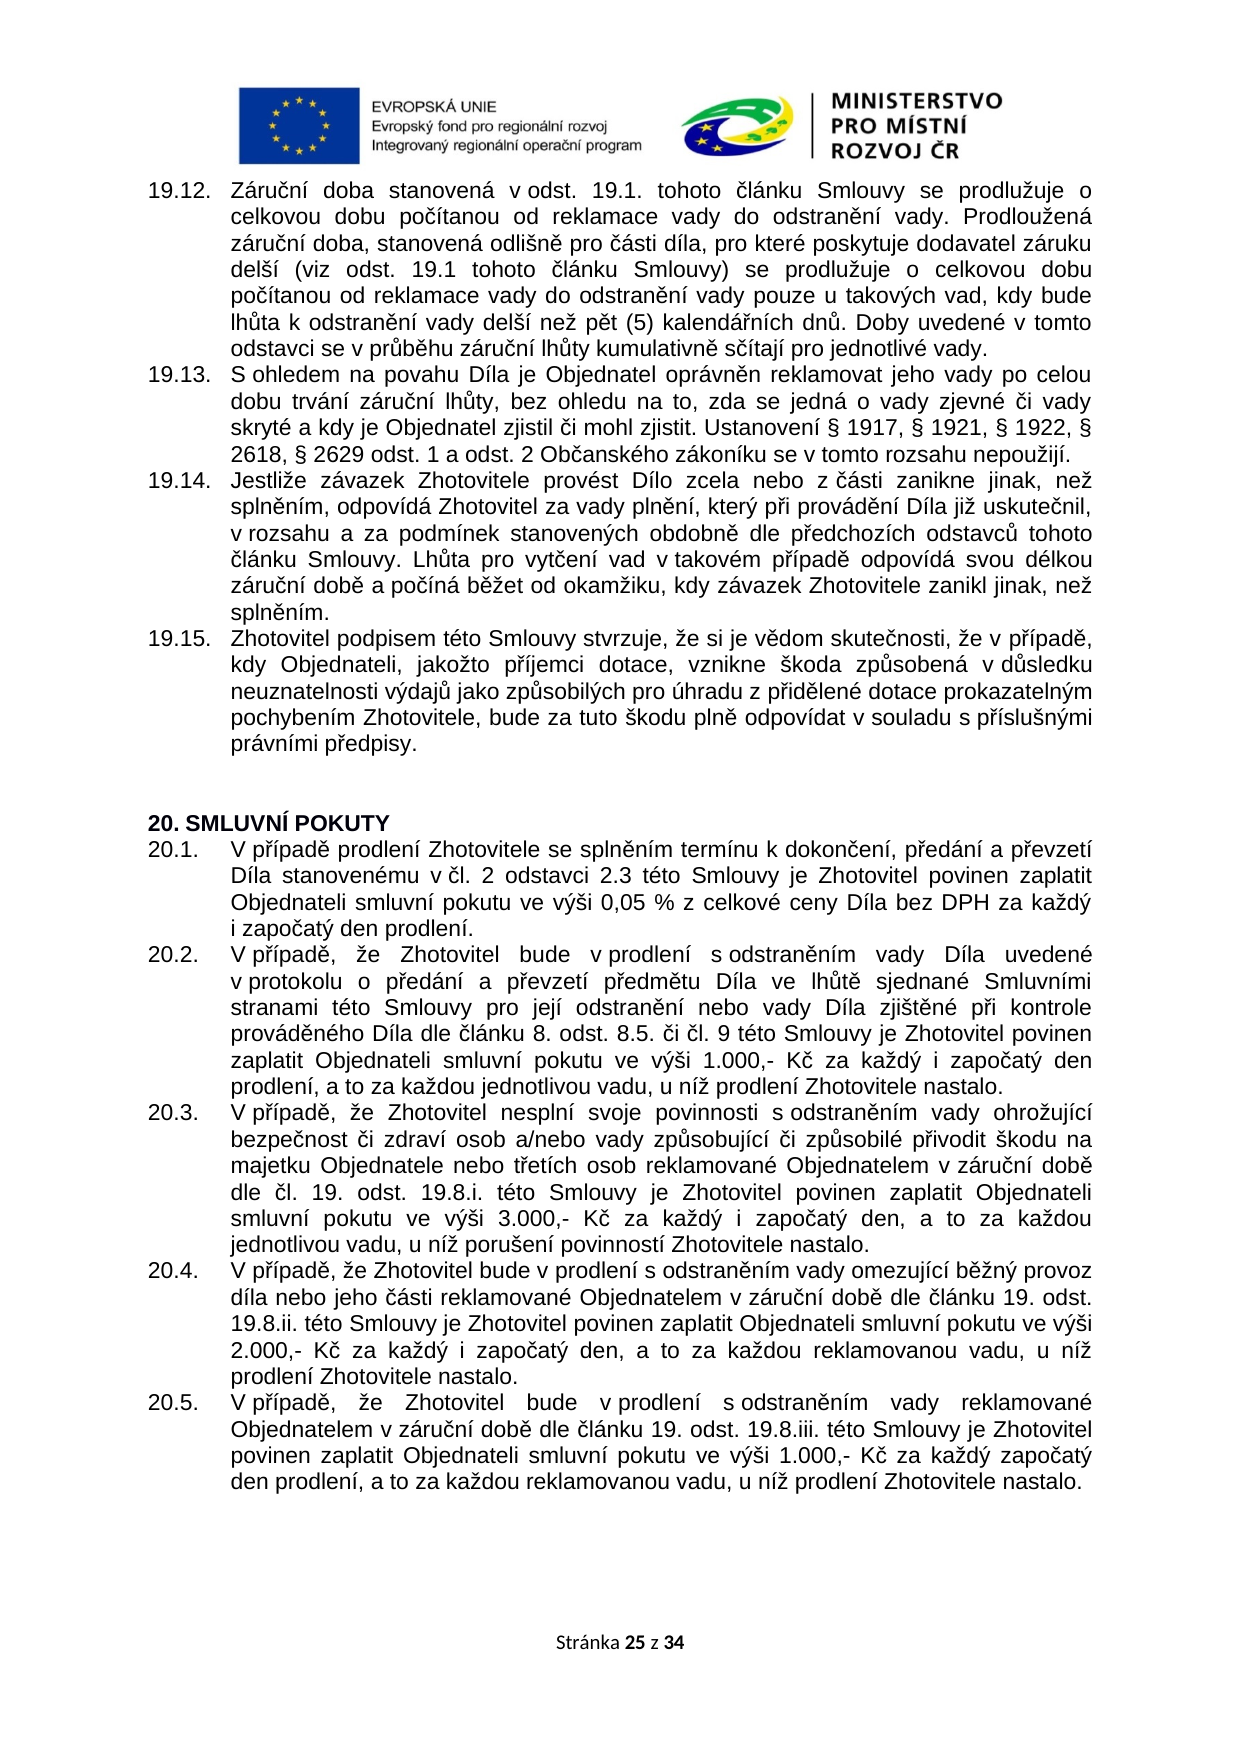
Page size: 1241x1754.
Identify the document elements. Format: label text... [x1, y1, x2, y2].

subtitle V případě prodlení Zhotovitele se splněním termínu k dokončení, předání a převzetí Díla stanovenému v čl. 2 odstavci 2.3 této Smlouvy je Zhotovitel povinen zaplatit Objednateli smluvní pokutu ve výši 0,05 % z celkové ceny Díla bez DPH za každý i započatý den prodlení. [148, 836, 1093, 941]
subtitle Zhotovitel podpisem této Smlouvy stvrzuje, že si je vědom skutečnosti, že v případě, kdy Objednateli, jakožto příjemci dotace, vznikne škoda způsobená v důsledku neuznatelnosti výdajů jako způsobilých pro úhradu z přidělené dotace prokazatelným pochybením Zhotovitele, bude za tuto škodu plně odpovídat v souladu s příslušnými právními předpisy. [148, 625, 1093, 757]
subtitle Záruční doba stanovená v odst. 19.1. tohoto článku Smlouvy se prodlužuje o celkovou dobu počítanou od reklamace vady do odstranění vady. Prodloužená záruční doba, stanovená odlišně pro části díla, pro které poskytuje dodavatel záruku delší (viz odst. 19.1 tohoto článku Smlouvy) se prodlužuje o celkovou dobu počítanou od reklamace vady do odstranění vady pouze u takových vad, kdy bude lhůta k odstranění vady delší než pět (5) kalendářních dnů. Doby uvedené v tomto odstavci se v průběhu záruční lhůty kumulativně sčítají pro jednotlivé vady. [148, 177, 1093, 361]
subtitle S ohledem na povahu Díla je Objednatel oprávněn reklamovat jeho vady po celou dobu trvání záruční lhůty, bez ohledu na to, zda se jedná o vady zjevné či vady skryté a kdy je Objednatel zjistil či mohl zjistit. Ustanovení § 1917, § 1921, § 1922, § 2618, § 2629 odst. 1 a odst. 2 Občanského zákoníku se v tomto rozsahu nepoužijí. [148, 361, 1093, 467]
subtitle Jestliže závazek Zhotovitele provést Dílo zcela nebo z části zanikne jinak, než splněním, odpovídá Zhotovitel za vady plnění, který při provádění Díla již uskutečnil, v rozsahu a za podmínek stanovených obdobně dle předchozích odstavců tohoto článku Smlouvy. Lhůta pro vytčení vad v takovém případě odpovídá svou délkou záruční době a počíná běžet od okamžiku, kdy závazek Zhotovitele zanikl jinak, než splněním. [148, 467, 1093, 625]
subtitle V případě, že Zhotovitel bude v prodlení s odstraněním vady Díla uvedené v protokolu o předání a převzetí předmětu Díla ve lhůtě sjednané Smluvními stranami této Smlouvy pro její odstranění nebo vady Díla zjištěné při kontrole prováděného Díla dle článku 8. odst. 8.5. či čl. 9 této Smlouvy je Zhotovitel povinen zaplatit Objednateli smluvní pokutu ve výši 1.000,- Kč za každý i započatý den prodlení, a to za každou jednotlivou vadu, u níž prodlení Zhotovitele nastalo. [148, 941, 1093, 1099]
subtitle V případě, že Zhotovitel nesplní svoje povinnosti s odstraněním vady ohrožující bezpečnost či zdraví osob a/nebo vady způsobující či způsobilé přivodit škodu na majetku Objednatele nebo třetích osob reklamované Objednatelem v záruční době dle čl. 19. odst. 19.8.i. této Smlouvy je Zhotovitel povinen zaplatit Objednateli smluvní pokutu ve výši 3.000,- Kč za každý i započatý den, a to za každou jednotlivou vadu, u níž porušení povinností Zhotovitele nastalo. [148, 1099, 1093, 1257]
picture [212, 73, 1028, 177]
subtitle V případě, že Zhotovitel bude v prodlení s odstraněním vady omezující běžný provoz díla nebo jeho části reklamované Objednatelem v záruční době dle článku 19. odst. 19.8.ii. této Smlouvy je Zhotovitel povinen zaplatit Objednateli smluvní pokutu ve výši 2.000,- Kč za každý i započatý den, a to za každou reklamovanou vadu, u níž prodlení Zhotovitele nastalo. [148, 1257, 1093, 1389]
subtitle V případě, že Zhotovitel bude v prodlení s odstraněním vady reklamované Objednatelem v záruční době dle článku 19. odst. 19.8.iii. této Smlouvy je Zhotovitel povinen zaplatit Objednateli smluvní pokutu ve výši 1.000,- Kč za každý započatý den prodlení, a to za každou reklamovanou vadu, u níž prodlení Zhotovitele nastalo. [148, 1389, 1093, 1495]
list SMLUVNÍ POKUTY [148, 809, 1093, 836]
